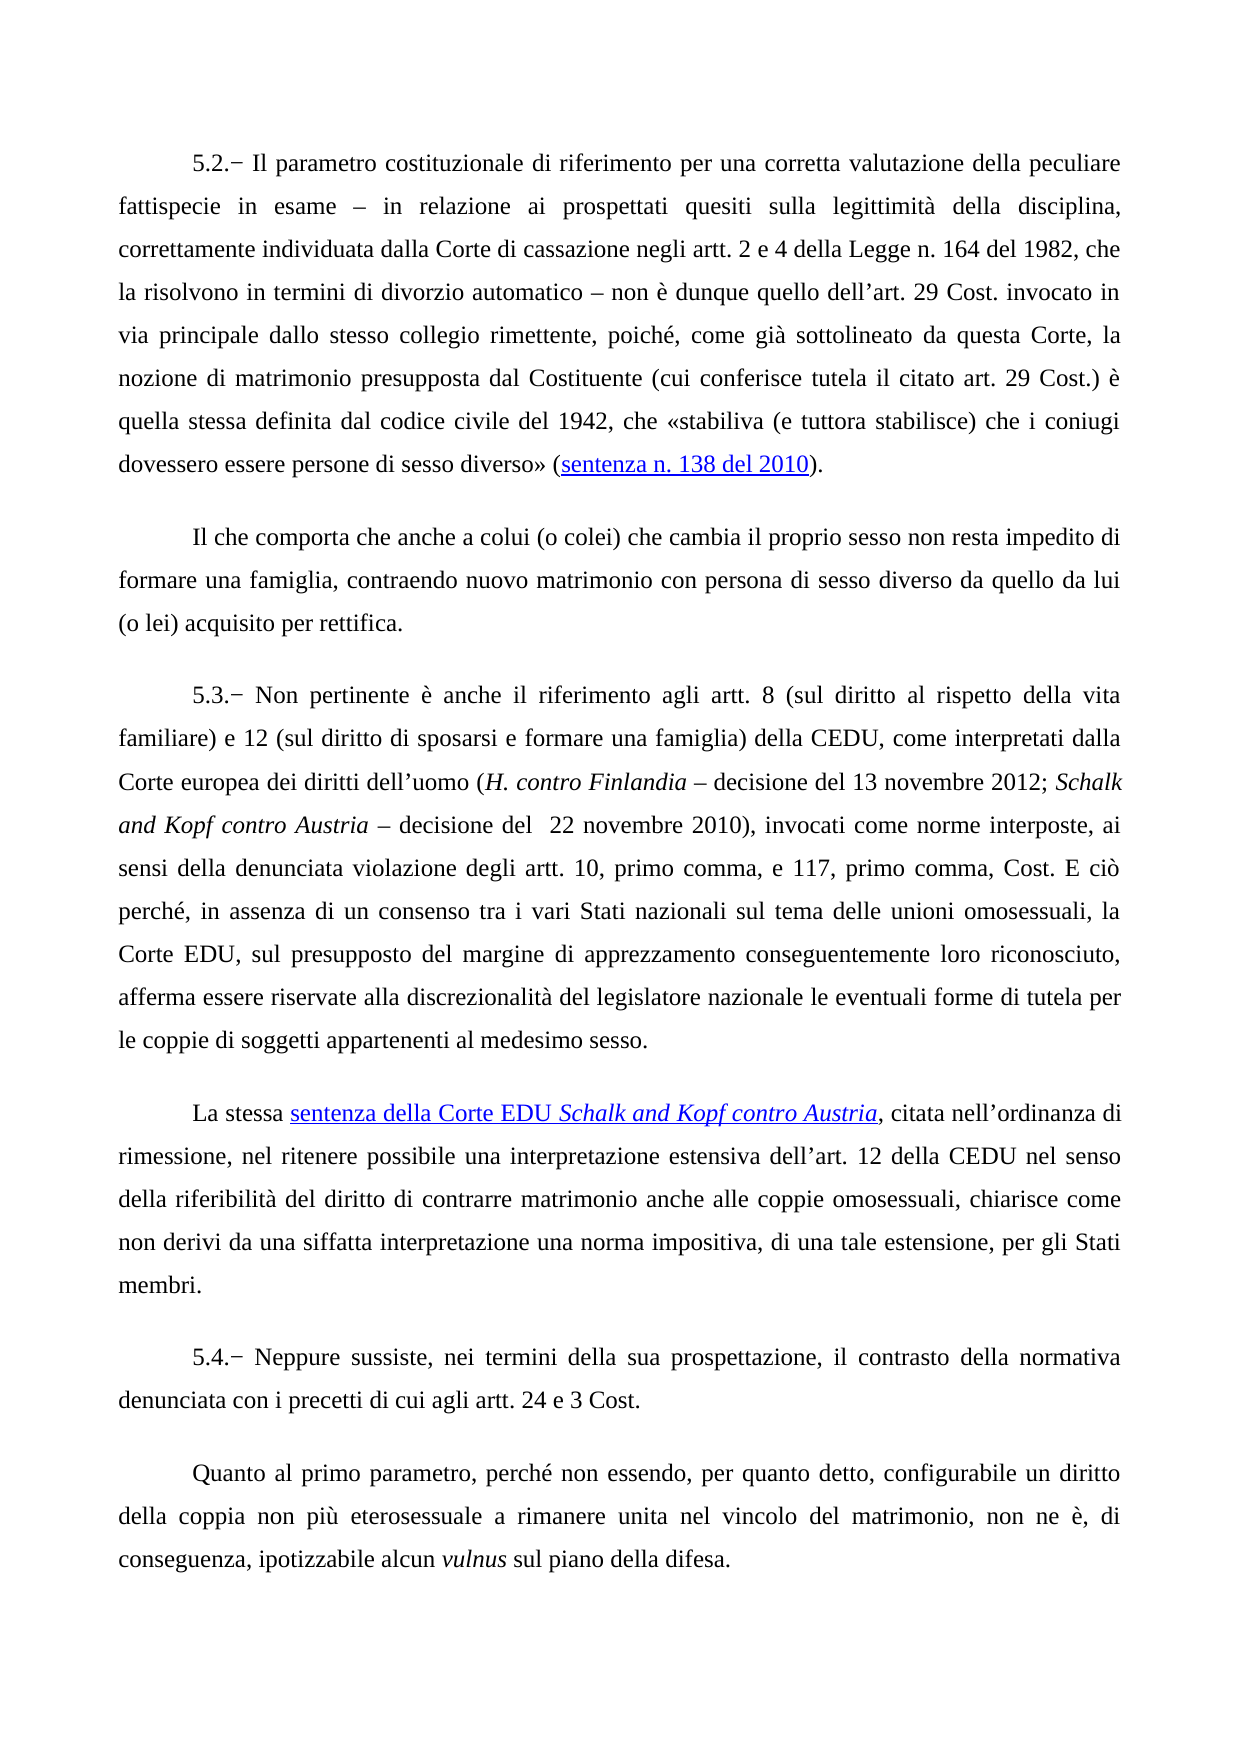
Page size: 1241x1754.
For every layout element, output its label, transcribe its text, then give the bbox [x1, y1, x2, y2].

text La stessa sentenza della Corte EDU Schalk and Kopf contro Austria, citata nell’ordinanza di rimessione, nel ritenere possibile una interpretazione estensiva dell’art. 12 della CEDU nel senso della riferibilità del diritto di contrarre matrimonio anche alle coppie omosessuali, chiarisce come non derivi da una siffatta interpretazione una norma impositiva, di una tale estensione, per gli Stati membri. [118, 1098, 1122, 1299]
text 5.3.− Non pertinente è anche il riferimento agli artt. 8 (sul diritto al rispetto della vita familiare) e 12 (sul diritto di sposarsi e formare una famiglia) della CEDU, come interpretati dalla Corte europea dei diritti dell’uomo (H. contro Finlandia – decisione del 13 novembre 2012; Schalk and Kopf contro Austria – decisione del 22 novembre 2010), invocati come norme interposte, ai sensi della denunciata violazione degli artt. 10, primo comma, e 117, primo comma, Cost. E ciò perché, in assenza di un consenso tra i vari Stati nazionali sul tema delle unioni omosessuali, la Corte EDU, sul presupposto del margine di apprezzamento conseguentemente loro riconosciuto, afferma essere riservate alla discrezionalità del legislatore nazionale le eventuali forme di tutela per le coppie di soggetti appartenenti al medesimo sesso. [118, 680, 1122, 1054]
text Il che comporta che anche a colui (o colei) che cambia il proprio sesso non resta impedito di formare una famiglia, contraendo nuovo matrimonio con persona di sesso diverso da quello da lui (o lei) acquisito per rettifica. [118, 522, 1122, 637]
text 5.2.− Il parametro costituzionale di riferimento per una corretta valutazione della peculiare fattispecie in esame – in relazione ai prospettati quesiti sulla legittimità della disciplina, correttamente individuata dalla Corte di cassazione negli artt. 2 e 4 della Legge n. 164 del 1982, che la risolvono in termini di divorzio automatico – non è dunque quello dell’art. 29 Cost. invocato in via principale dallo stesso collegio rimettente, poiché, come già sottolineato da questa Corte, la nozione di matrimonio presupposta dal Costituente (cui conferisce tutela il citato art. 29 Cost.) è quella stessa definita dal codice civile del 1942, che «stabiliva (e tuttora stabilisce) che i coniugi dovessero essere persone di sesso diverso» (sentenza n. 138 del 2010). [118, 148, 1122, 478]
text 5.4.− Neppure sussiste, nei termini della sua prospettazione, il contrasto della normativa denunciata con i precetti di cui agli artt. 24 e 3 Cost. [118, 1342, 1122, 1414]
text Quanto al primo parametro, perché non essendo, per quanto detto, configurabile un diritto della coppia non più eterosessuale a rimanere unita nel vincolo del matrimonio, non ne è, di conseguenza, ipotizzabile alcun vulnus sul piano della difesa. [118, 1458, 1122, 1573]
